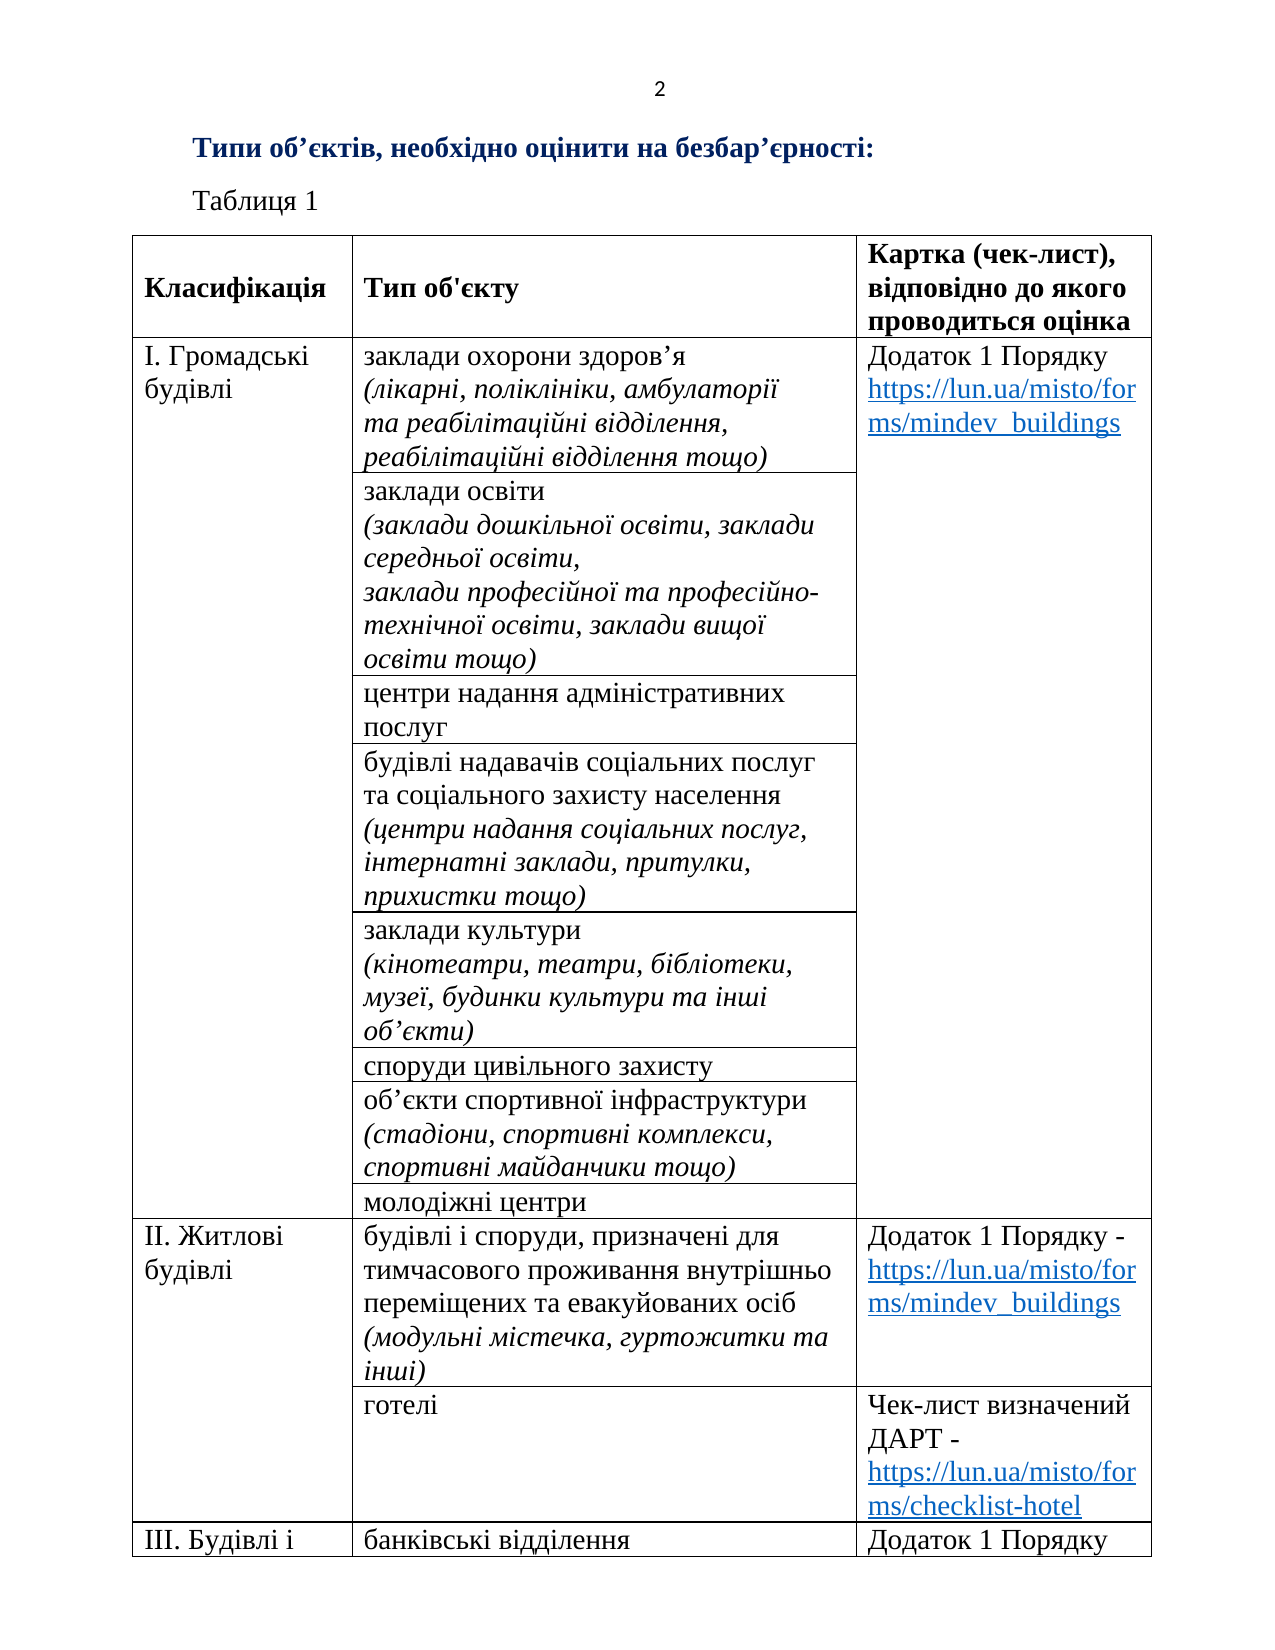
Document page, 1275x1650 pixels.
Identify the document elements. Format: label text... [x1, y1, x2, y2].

table_cell молодіжні центри [353, 1184, 856, 1217]
table_cell центри надання адміністративних послуг [353, 676, 856, 743]
table_cell будівлі надавачів соціальних послуг та соціального захисту населення (центри надання соціальних послуг, інтернатні заклади, притулки, прихистки тощо) [353, 744, 856, 911]
table_header Класифікація [133, 236, 352, 337]
table_cell готелі [353, 1387, 856, 1521]
table_cell заклади освіти (заклади дошкільної освіти, заклади середньої освіти, заклади професійної та професійно-технічної освіти, заклади вищої освіти тощо) [353, 473, 856, 674]
table_cell ІІ. Житлові будівлі [133, 1219, 352, 1521]
table_cell об’єкти спортивної інфраструктури (стадіони, спортивні комплекси, спортивні майданчики тощо) [353, 1082, 856, 1183]
table_header Тип об'єкту [353, 236, 856, 337]
table_cell заклади охорони здоров’я (лікарні, поліклініки, амбулаторії та реабілітаційні відділення, реабілітаційні відділення тощо) [353, 338, 856, 472]
table_cell заклади культури (кінотеатри, театри, бібліотеки, музеї, будинки культури та інші об’єкти) [353, 913, 856, 1047]
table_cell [133, 1523, 352, 1556]
table_cell Додаток 1 Порядку - https://lun.ua/misto/forms/mindev_buildings [857, 1219, 1151, 1386]
table_header Картка (чек-лист), відповідно до якого проводиться оцінка [857, 236, 1151, 337]
table_cell банківські відділення [353, 1523, 856, 1556]
table_cell Додаток 1 Порядку https://lun.ua/misto/forms/mindev_buildings [857, 338, 1151, 1217]
table_cell І. Громадські будівлі [133, 338, 352, 1217]
text Таблиця 1 [133, 183, 1186, 216]
table_cell Чек-лист визначений ДАРТ - https://lun.ua/misto/forms/checklist-hotel [857, 1387, 1151, 1521]
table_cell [857, 1523, 1151, 1556]
table_cell будівлі і споруди, призначені для тимчасового проживання внутрішньо переміщених та евакуйованих осіб (модульні містечка, гуртожитки та інші) [353, 1219, 856, 1386]
text Типи об’єктів, необхідно оцінити на безбар’єрності: [133, 130, 1186, 163]
table_cell споруди цивільного захисту [353, 1048, 856, 1081]
